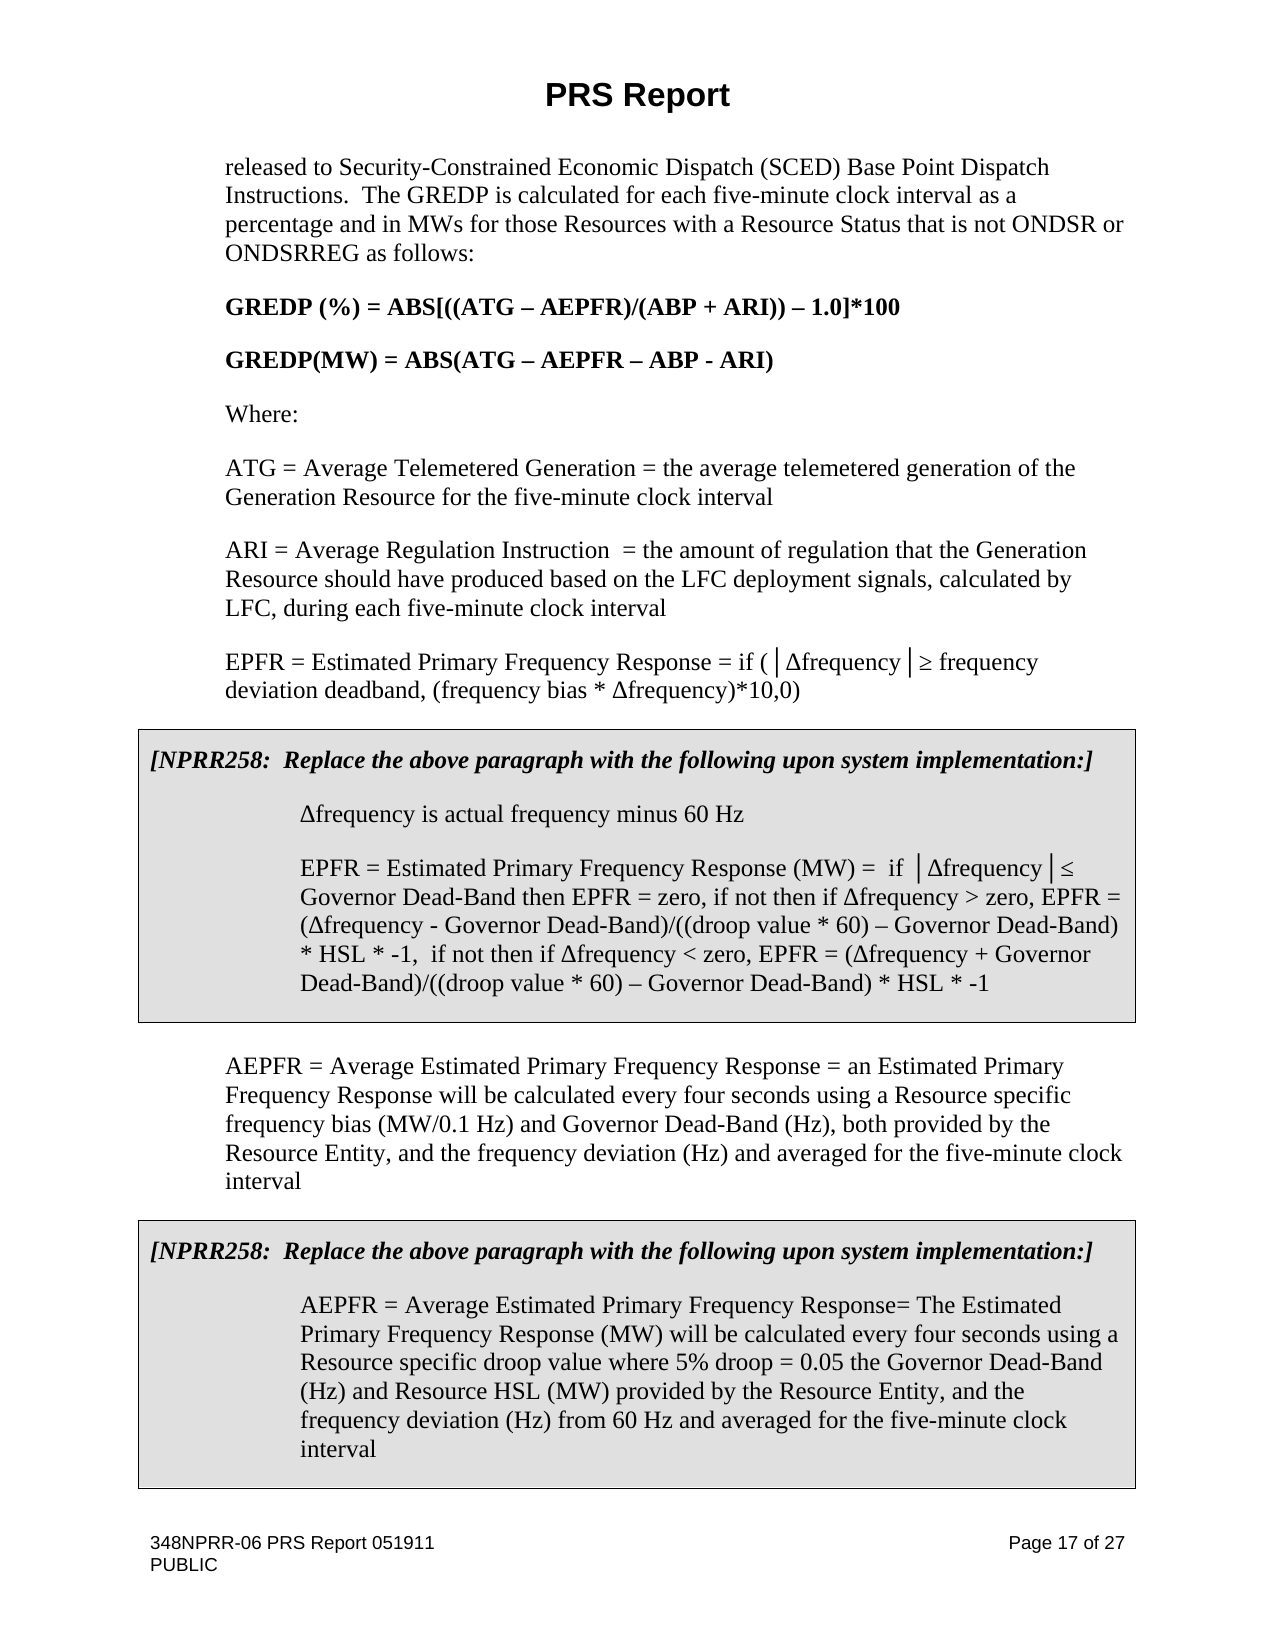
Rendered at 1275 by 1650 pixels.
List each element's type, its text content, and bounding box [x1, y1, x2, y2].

text Where: [225, 399, 1125, 428]
text AEPFR = Average Estimated Primary Frequency Response = an Estimated Primary Frequency Response will be calculated every four seconds using a Resource specific frequency bias (MW/0.1 Hz) and Governor Dead-Band (Hz), both provided by the Resource Entity, and the frequency deviation (Hz) and averaged for the five-minute clock interval [225, 1051, 1125, 1195]
table_header [NPRR258: Replace the above paragraph with the following upon system implementation:] ∆frequency is actual frequency minus 60 Hz EPFR = Estimated Primary Frequency Response (MW) = if │∆frequency│≤ Governor Dead-Band then EPFR = zero, if not then if ∆frequency > zero, EPFR = (∆frequency - Governor Dead-Band)/((droop value * 60) – Governor Dead-Band) * HSL * -1, if not then if ∆frequency < zero, EPFR = (∆frequency + Governor Dead-Band)/((droop value * 60) – Governor Dead-Band) * HSL * -1 [139, 730, 1135, 1022]
text GREDP(MW) = ABS(ATG – AEPFR – ABP - ARI) [225, 346, 1125, 374]
text ARI = Average Regulation Instruction = the amount of regulation that the Generation Resource should have produced based on the LFC deployment signals, calculated by LFC, during each five-minute clock interval [225, 536, 1125, 622]
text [150, 152, 1125, 267]
text GREDP (%) = ABS[((ATG – AEPFR)/(ABP + ARI)) – 1.0]*100 [225, 292, 1125, 321]
text EPFR = Estimated Primary Frequency Response = if (│∆frequency│≥ frequency deviation deadband, (frequency bias * ∆frequency)*10,0) [225, 647, 1125, 704]
text ATG = Average Telemetered Generation = the average telemetered generation of the Generation Resource for the five-minute clock interval [225, 453, 1125, 511]
table_header [NPRR258: Replace the above paragraph with the following upon system implementation:] AEPFR = Average Estimated Primary Frequency Response= The Estimated Primary Frequency Response (MW) will be calculated every four seconds using a Resource specific droop value where 5% droop = 0.05 the Governor Dead-Band (Hz) and Resource HSL (MW) provided by the Resource Entity, and the frequency deviation (Hz) from 60 Hz and averaged for the five-minute clock interval [139, 1221, 1135, 1487]
